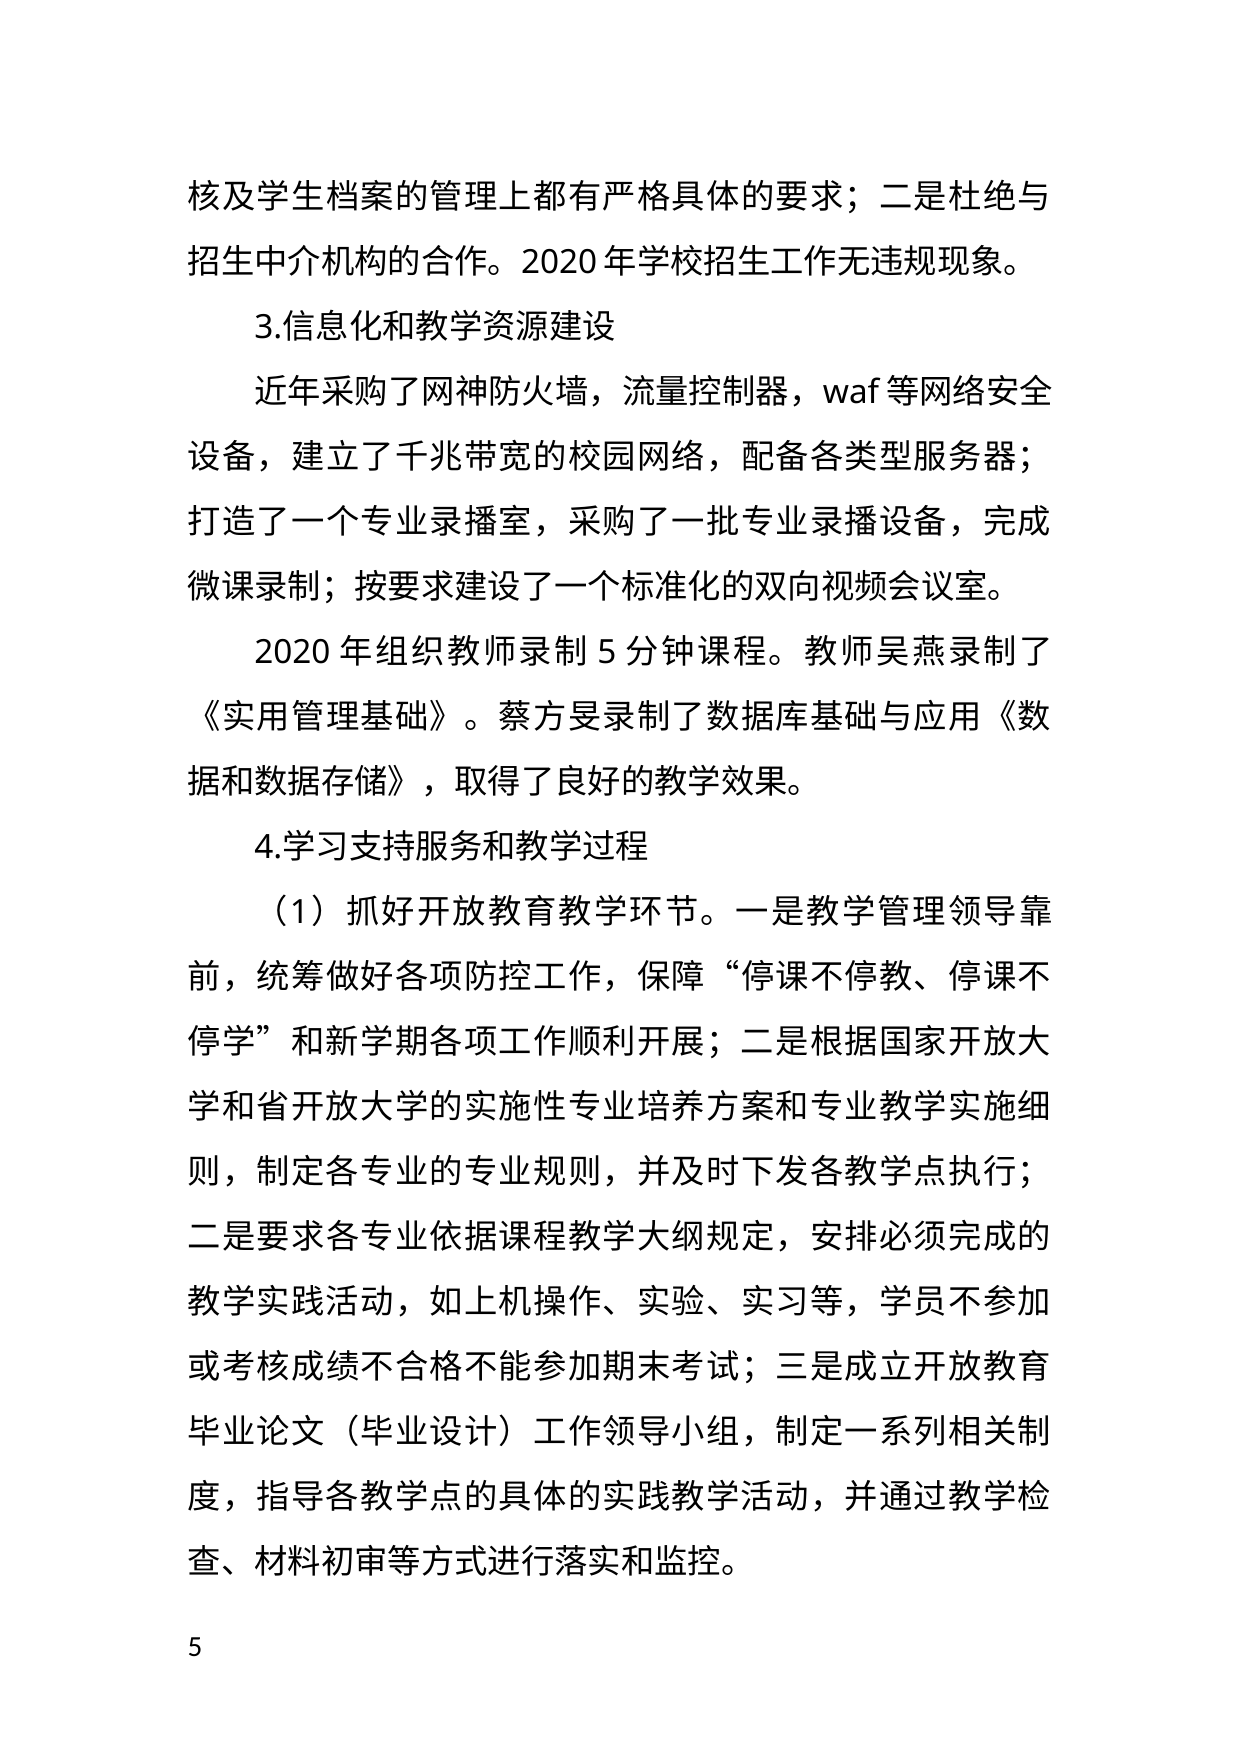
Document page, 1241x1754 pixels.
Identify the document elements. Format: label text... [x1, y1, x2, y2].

text （1）抓好开放教育教学环节。一是教学管理领导靠前，统筹做好各项防控工作，保障“停课不停教、停课不停学”和新学期各项工作顺利开展；二是根据国家开放大学和省开放大学的实施性专业培养方案和专业教学实施细则，制定各专业的专业规则，并及时下发各教学点执行；二是要求各专业依据课程教学大纲规定，安排必须完成的教学实践活动，如上机操作、实验、实习等，学员不参加或考核成绩不合格不能参加期末考试；三是成立开放教育毕业论文（毕业设计）工作领导小组，制定一系列相关制度，指导各教学点的具体的实践教学活动，并通过教学检查、材料初审等方式进行落实和监控。 [187, 877, 1053, 1592]
text 3.信息化和教学资源建设 [187, 292, 1053, 357]
text 近年采购了网神防火墙，流量控制器，waf等网络安全设备，建立了千兆带宽的校园网络，配备各类型服务器；打造了一个专业录播室，采购了一批专业录播设备，完成微课录制；按要求建设了一个标准化的双向视频会议室。 [187, 357, 1053, 617]
text 4.学习支持服务和教学过程 [187, 812, 1053, 877]
text 2020年组织教师录制5分钟课程。教师吴燕录制了《实用管理基础》。蔡方旻录制了数据库基础与应用《数据和数据存储》，取得了良好的教学效果。 [187, 617, 1053, 812]
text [187, 162, 1053, 292]
